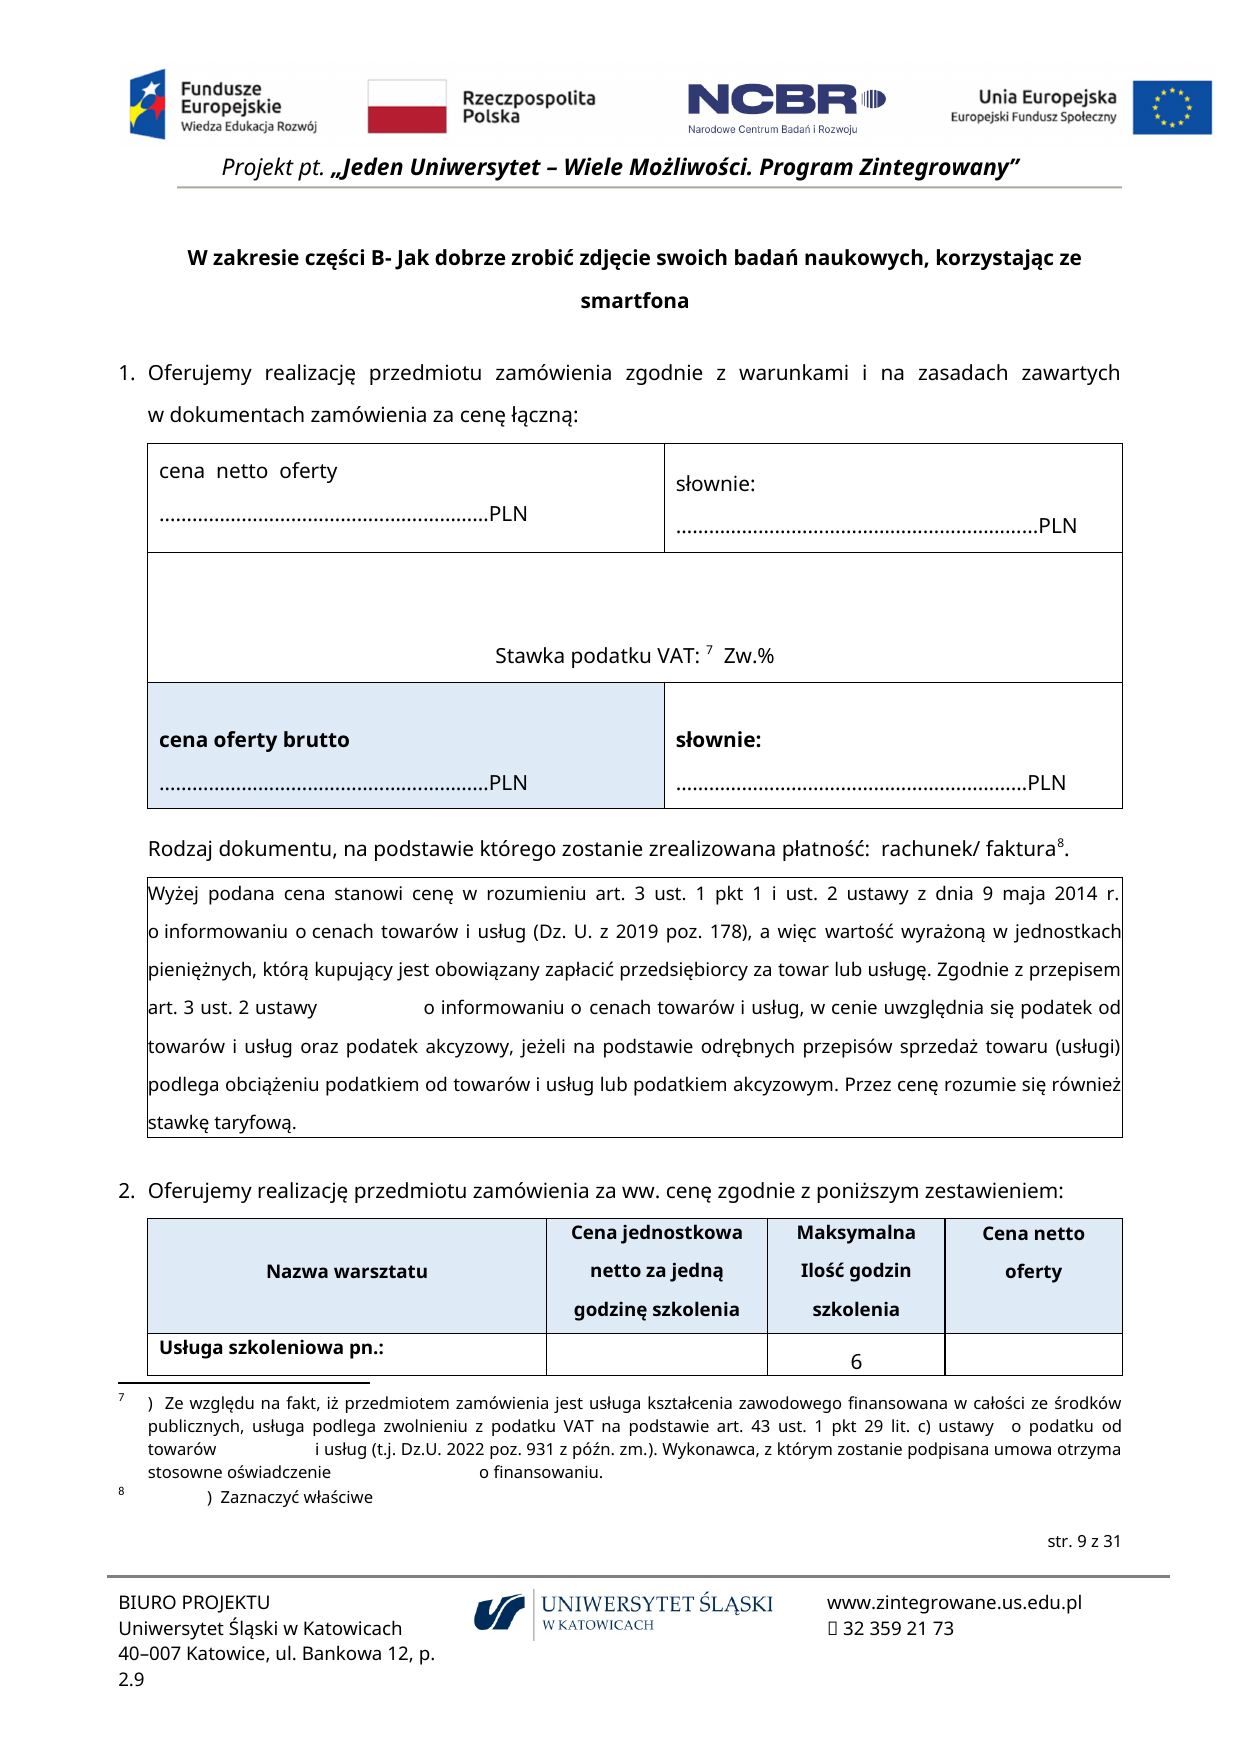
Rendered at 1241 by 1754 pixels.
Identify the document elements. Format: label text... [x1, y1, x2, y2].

table_header Maksymalna Ilość godzin szkolenia [768, 1219, 944, 1333]
table_cell słownie: ………………………………………….……………PLN [665, 683, 1122, 808]
subtitle Oferujemy realizację przedmiotu zamówienia za ww. cenę zgodnie z poniższym zestawieniem: [118, 1176, 1122, 1204]
table_cell 6 [768, 1334, 944, 1375]
table_cell [946, 1334, 1122, 1375]
table_cell Usługa szkoleniowa pn.: Jak dobrze zrobić zdjęcie swoich badań naukowych, korzystając ze smartfona [148, 1334, 546, 1375]
subtitle Rodzaj dokumentu, na podstawie którego zostanie zrealizowana płatność: rachunek/ faktura. [148, 834, 1122, 863]
table_header Nazwa warsztatu [148, 1219, 546, 1333]
table_header słownie: ………………………………………………………...PLN [665, 444, 1122, 552]
table_cell Stawka podatku VAT: Zw.% [148, 553, 1122, 682]
table_header Cena jednostkowa netto za jedną godzinę szkolenia [547, 1219, 767, 1333]
subtitle W zakresie części B- Jak dobrze zrobić zdjęcie swoich badań naukowych, korzystając ze smartfona [148, 243, 1122, 314]
subtitle Wyżej podana cena stanowi cenę w rozumieniu art. 3 ust. 1 pkt 1 i ust. 2 ustawy z dnia 9 maja 2014 r. o informowaniu o cenach towarów i usług (Dz. U. z 2019 poz. 178), a więc wartość wyrażoną w jednostkach pieniężnych, którą kupujący jest obowiązany zapłacić przedsiębiorcy za towar lub usługę. Zgodnie z przepisem art. 3 ust. 2 ustawy o informowaniu o cenach towarów i usług, w cenie uwzględnia się podatek od towarów i usług oraz podatek akcyzowy, jeżeli na podstawie odrębnych przepisów sprzedaż towaru (usługi) podlega obciążeniu podatkiem od towarów i usług lub podatkiem akcyzowym. Przez cenę rozumie się również stawkę taryfową. [148, 878, 1122, 1137]
table_cell [547, 1334, 767, 1375]
table_cell cena oferty brutto …………………………………..…….…………PLN [148, 683, 664, 808]
table_header Cena netto oferty [946, 1219, 1122, 1333]
picture [118, 59, 1217, 147]
picture [472, 1589, 773, 1641]
table_header cena netto oferty …………………………………..…….…………PLN [148, 444, 664, 552]
subtitle Oferujemy realizację przedmiotu zamówienia zgodnie z warunkami i na zasadach zawartych w dokumentach zamówienia za cenę łączną: [118, 358, 1122, 429]
